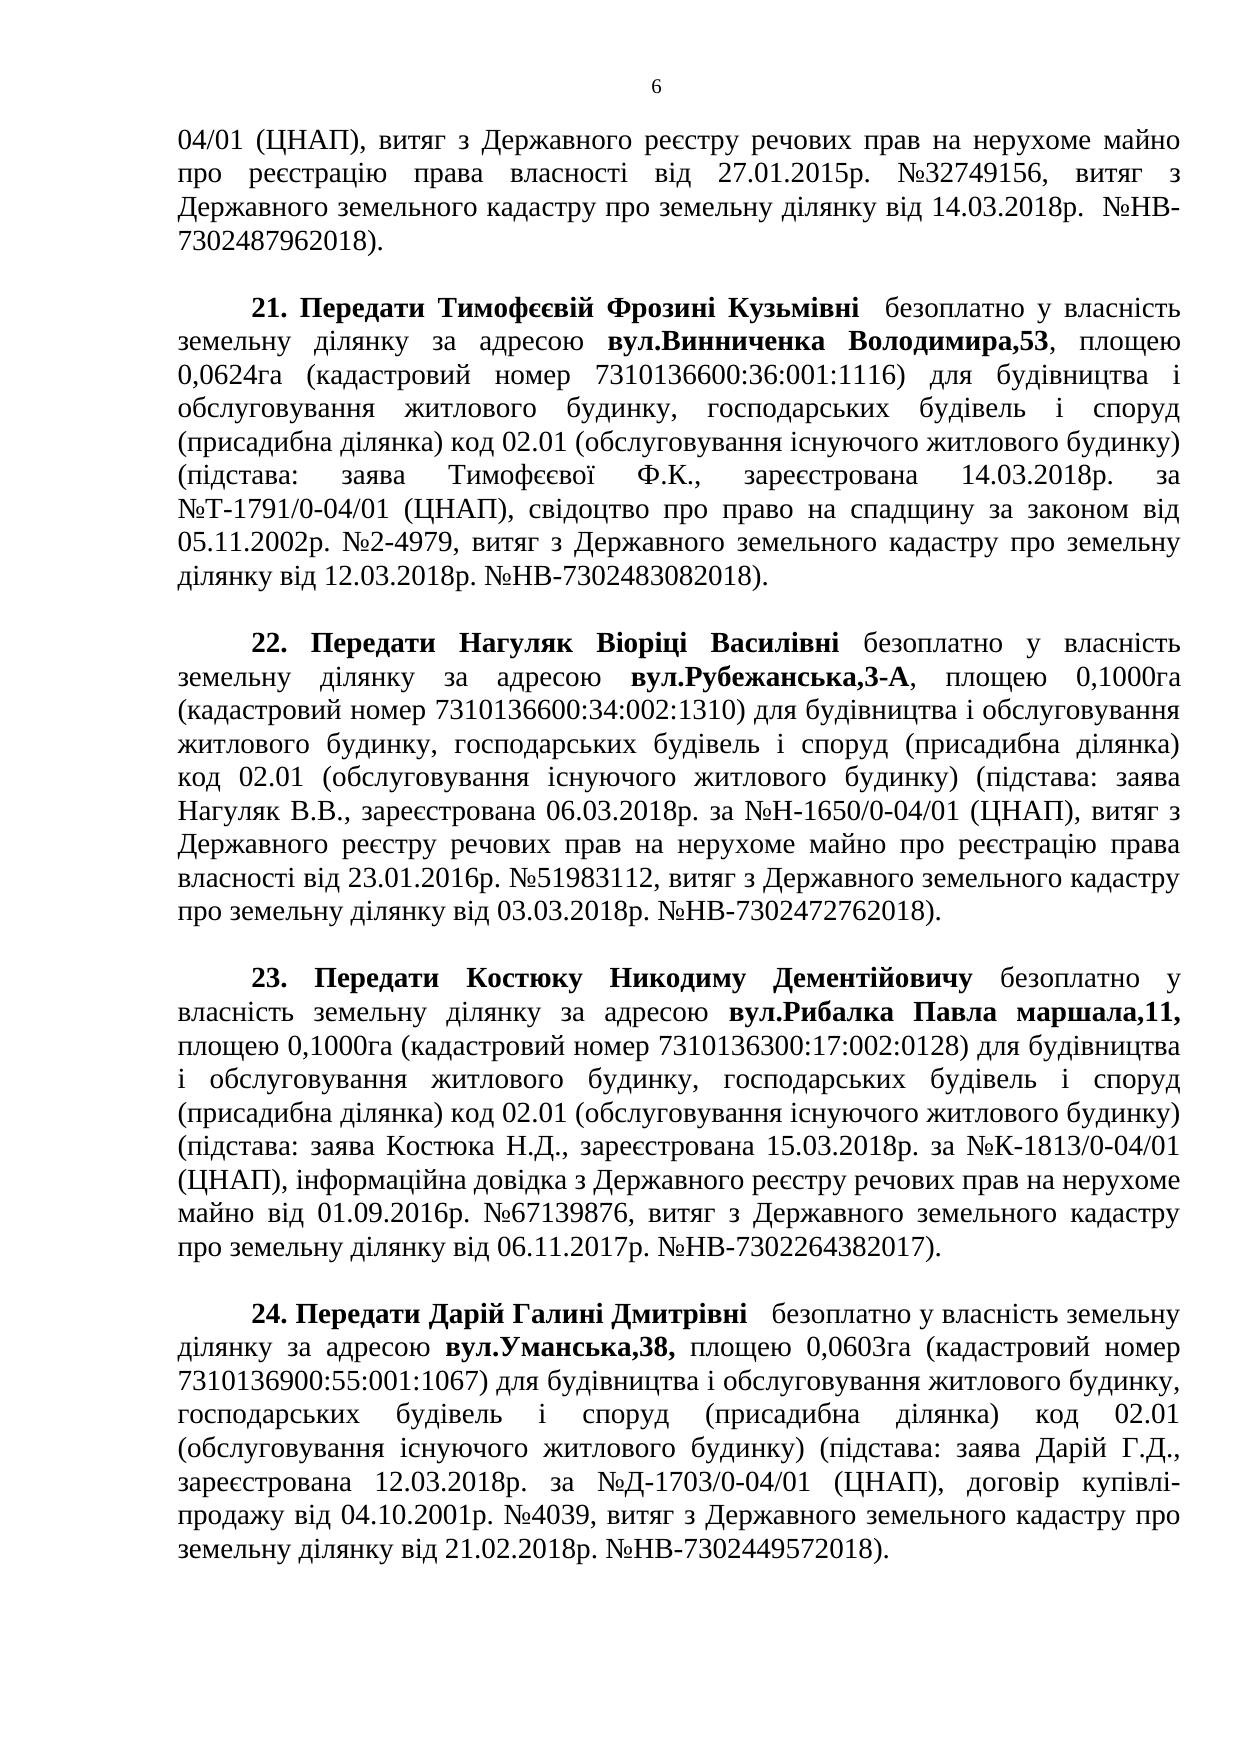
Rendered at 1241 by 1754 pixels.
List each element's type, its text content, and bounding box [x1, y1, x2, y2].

text 24. Передати Дарій Галині Дмитрівні безоплатно у власність земельну ділянку за адресою вул.Уманська,38, площею 0,0603га (кадастровий номер 7310136900:55:001:1067) для будівництва і обслуговування житлового будинку, господарських будівель і споруд (присадибна ділянка) код 02.01 (обслуговування існуючого житлового будинку) (підстава: заява Дарій Г.Д., зареєстрована 12.03.2018р. за №Д-1703/0-04/01 (ЦНАП), договір купівлі-продажу від 04.10.2001р. №4039, витяг з Державного земельного кадастру про земельну ділянку від 21.02.2018р. №НВ-7302449572018). [177, 1296, 1181, 1564]
text 22. Передати Нагуляк Віоріці Василівні безоплатно у власність земельну ділянку за адресою вул.Рубежанська,3-А, площею 0,1000га (кадастровий номер 7310136600:34:002:1310) для будівництва і обслуговування житлового будинку, господарських будівель і споруд (присадибна ділянка) код 02.01 (обслуговування існуючого житлового будинку) (підстава: заява Нагуляк В.В., зареєстрована 06.03.2018р. за №Н-1650/0-04/01 (ЦНАП), витяг з Державного реєстру речових прав на нерухоме майно про реєстрацію права власності від 23.01.2016р. №51983112, витяг з Державного земельного кадастру про земельну ділянку від 03.03.2018р. №НВ-7302472762018). [177, 625, 1181, 927]
text 23. Передати Костюку Никодиму Дементійовичу безоплатно у власність земельну ділянку за адресою вул.Рибалка Павла маршала,11, площею 0,1000га (кадастровий номер 7310136300:17:002:0128) для будівництва і обслуговування житлового будинку, господарських будівель і споруд (присадибна ділянка) код 02.01 (обслуговування існуючого житлового будинку) (підстава: заява Костюка Н.Д., зареєстрована 15.03.2018р. за №К-1813/0-04/01 (ЦНАП), інформаційна довідка з Державного реєстру речових прав на нерухоме майно від 01.09.2016р. №67139876, витяг з Державного земельного кадастру про земельну ділянку від 06.11.2017р. №НВ-7302264382017). [177, 961, 1181, 1262]
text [177, 98, 1181, 256]
text 21. Передати Тимофєєвій Фрозині Кузьмівні безоплатно у власність земельну ділянку за адресою вул.Винниченка Володимира,53, площею 0,0624га (кадастровий номер 7310136600:36:001:1116) для будівництва і обслуговування житлового будинку, господарських будівель і споруд (присадибна ділянка) код 02.01 (обслуговування існуючого житлового будинку) (підстава: заява Тимофєєвої Ф.К., зареєстрована 14.03.2018р. за №Т-1791/0-04/01 (ЦНАП), свідоцтво про право на спадщину за законом від 05.11.2002р. №2-4979, витяг з Державного земельного кадастру про земельну ділянку від 12.03.2018р. №НВ-7302483082018). [177, 290, 1181, 592]
